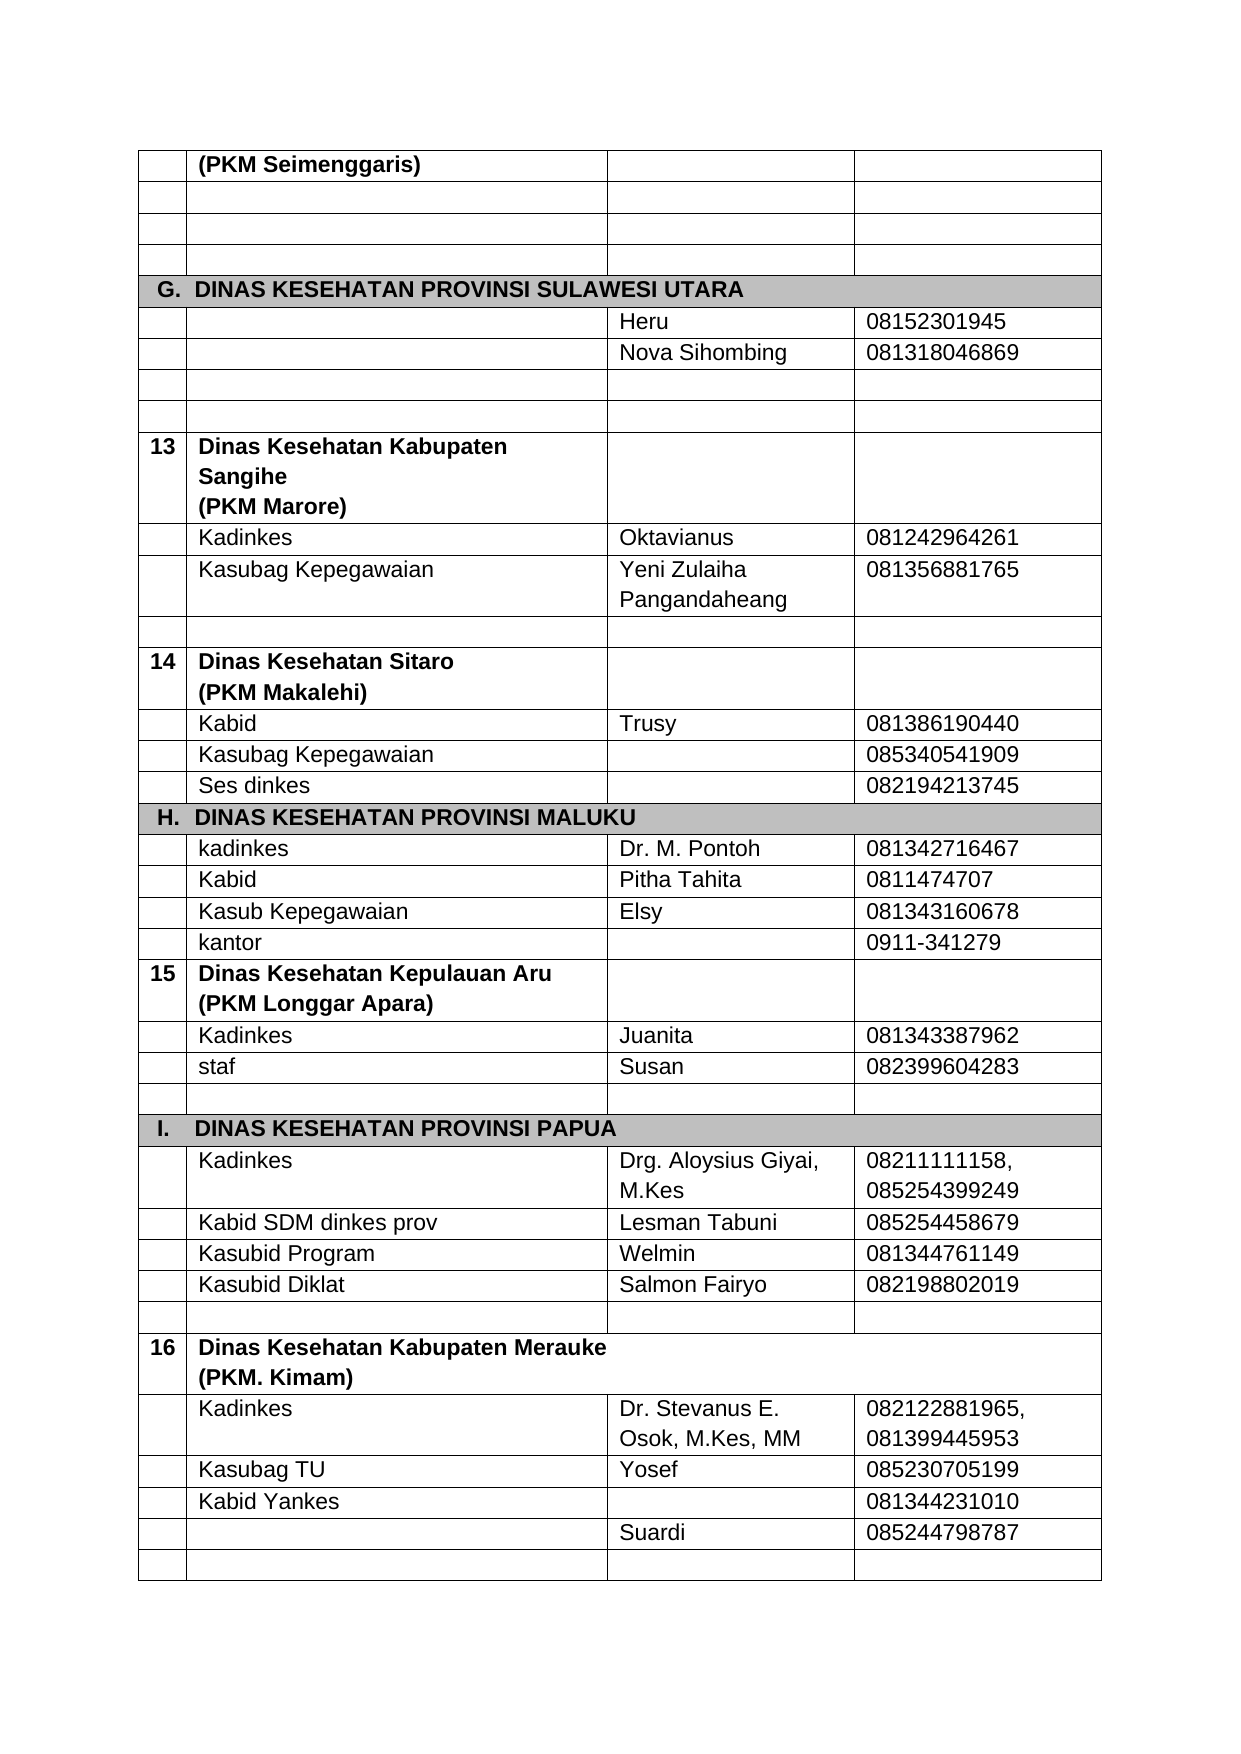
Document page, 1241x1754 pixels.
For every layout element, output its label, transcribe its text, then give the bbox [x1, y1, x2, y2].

table_cell Oktavianus [608, 524, 854, 554]
table_cell [855, 245, 1101, 275]
table_cell DINAS KESEHATAN PROVINSI PAPUA [139, 1115, 1101, 1146]
table_cell [187, 401, 607, 432]
table_cell Kadinkes [187, 1147, 607, 1207]
table_cell 081386190440 [855, 710, 1101, 740]
table_cell Kasubag Kepegawaian [187, 556, 607, 616]
table_cell Kasubag Kepegawaian [187, 741, 607, 771]
table_cell Nova Sihombing [608, 339, 854, 369]
table_cell [139, 401, 186, 432]
table_cell [608, 960, 854, 1021]
table_cell [608, 245, 854, 275]
table_cell 081344231010 [855, 1488, 1101, 1518]
table_cell 081343160678 [855, 898, 1101, 928]
table_cell 085244798787 [855, 1519, 1101, 1549]
table_cell 081342716467 [855, 835, 1101, 865]
table_cell [855, 1550, 1101, 1580]
table_cell [855, 1302, 1101, 1332]
table_cell [608, 370, 854, 400]
table_cell [187, 1550, 607, 1580]
table_cell Susan [608, 1053, 854, 1083]
table_cell 13 [139, 433, 186, 523]
table_cell [855, 214, 1101, 244]
table_cell Dinas Kesehatan Sitaro (PKM Makalehi) [187, 648, 607, 709]
table_cell Kabid [187, 710, 607, 740]
table_cell [608, 182, 854, 212]
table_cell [187, 151, 607, 181]
table_cell Dr. Stevanus E. Osok, M.Kes, MM [608, 1395, 854, 1455]
table_cell Kadinkes [187, 524, 607, 554]
table_cell [608, 1084, 854, 1114]
table_cell 082122881965, 081399445953 [855, 1395, 1101, 1455]
table_cell [139, 245, 186, 275]
table_cell Pitha Tahita [608, 866, 854, 897]
table_cell Kasub Kepegawaian [187, 898, 607, 928]
table_cell [139, 1488, 186, 1518]
table_cell DINAS KESEHATAN PROVINSI MALUKU [139, 804, 1101, 834]
table_cell [139, 1456, 186, 1487]
table_cell [855, 182, 1101, 212]
table_cell Kasubid Program [187, 1240, 607, 1270]
table_cell [139, 1022, 186, 1052]
table_cell Kadinkes [187, 1022, 607, 1052]
table_cell [139, 182, 186, 212]
table_cell 14 [139, 648, 186, 709]
table_cell [139, 308, 186, 338]
table_cell [608, 1550, 854, 1580]
table_cell [187, 1084, 607, 1114]
table_cell 0811474707 [855, 866, 1101, 897]
table_cell [187, 182, 607, 212]
table_cell kantor [187, 929, 607, 959]
table_cell [855, 648, 1101, 709]
table_cell 085254458679 [855, 1209, 1101, 1239]
table_cell Elsy [608, 898, 854, 928]
table_cell [187, 214, 607, 244]
table_cell [139, 929, 186, 959]
table_cell Yeni Zulaiha Pangandaheang [608, 556, 854, 616]
table_cell [139, 1519, 186, 1549]
table_cell [139, 898, 186, 928]
table_cell [139, 1302, 186, 1332]
table_cell [187, 245, 607, 275]
table_cell 081344761149 [855, 1240, 1101, 1270]
table_cell Kasubag TU [187, 1456, 607, 1487]
table_cell 082399604283 [855, 1053, 1101, 1083]
table_cell Heru [608, 308, 854, 338]
table_cell [608, 617, 854, 647]
table_cell [139, 370, 186, 400]
table_cell [139, 617, 186, 647]
table_cell 0911-341279 [855, 929, 1101, 959]
table_cell [608, 1302, 854, 1332]
table_cell [608, 929, 854, 959]
table_cell 16 [139, 1334, 186, 1394]
table_cell [139, 741, 186, 771]
table_cell 08211111158, 085254399249 [855, 1147, 1101, 1207]
table_cell staf [187, 1053, 607, 1083]
table_cell 081343387962 [855, 1022, 1101, 1052]
table_cell Kabid [187, 866, 607, 897]
table_cell [608, 1488, 854, 1518]
table_cell [139, 1084, 186, 1114]
table_cell [139, 1395, 186, 1455]
table_cell [608, 151, 854, 181]
table_cell [139, 1550, 186, 1580]
table_cell 081242964261 [855, 524, 1101, 554]
table_cell 082198802019 [855, 1271, 1101, 1301]
table_cell [139, 772, 186, 802]
table_cell [608, 433, 854, 523]
table_cell [855, 401, 1101, 432]
table_cell [139, 524, 186, 554]
table_cell 12 [139, 151, 186, 181]
table_cell Salmon Fairyo [608, 1271, 854, 1301]
table_cell [855, 433, 1101, 523]
table_cell [855, 960, 1101, 1021]
table_cell [139, 214, 186, 244]
table_cell [187, 308, 607, 338]
table_cell Suardi [608, 1519, 854, 1549]
table_cell [855, 370, 1101, 400]
table_cell [139, 1240, 186, 1270]
table_cell DINAS KESEHATAN PROVINSI SULAWESI UTARA [139, 276, 1101, 307]
table_cell Drg. Aloysius Giyai, M.Kes [608, 1147, 854, 1207]
table_cell [187, 617, 607, 647]
table_cell [139, 866, 186, 897]
table_cell 081356881765 [855, 556, 1101, 616]
table_cell kadinkes [187, 835, 607, 865]
table_cell 081318046869 [855, 339, 1101, 369]
table_cell Ses dinkes [187, 772, 607, 802]
table_cell 085340541909 [855, 741, 1101, 771]
table_cell [139, 1053, 186, 1083]
table_cell [608, 401, 854, 432]
table_cell [608, 214, 854, 244]
table_cell Trusy [608, 710, 854, 740]
table_cell 15 [139, 960, 186, 1021]
table_cell Dinas Kesehatan Kepulauan Aru (PKM Longgar Apara) [187, 960, 607, 1021]
table_cell Welmin [608, 1240, 854, 1270]
table_cell Yosef [608, 1456, 854, 1487]
table_cell Dinas Kesehatan Kabupaten Merauke (PKM. Kimam) [187, 1334, 1101, 1394]
table_cell Lesman Tabuni [608, 1209, 854, 1239]
table_cell [187, 1519, 607, 1549]
table_cell [187, 339, 607, 369]
table_cell 082194213745 [855, 772, 1101, 802]
table_cell [139, 1147, 186, 1207]
table_cell Dr. M. Pontoh [608, 835, 854, 865]
table_cell [608, 741, 854, 771]
table_cell Juanita [608, 1022, 854, 1052]
table_cell [187, 370, 607, 400]
table_cell [139, 339, 186, 369]
table_cell [855, 151, 1101, 181]
table_cell [139, 835, 186, 865]
table_cell Kadinkes [187, 1395, 607, 1455]
table_cell [187, 1302, 607, 1332]
table_cell [139, 710, 186, 740]
table_cell [855, 1084, 1101, 1114]
table_cell 08152301945 [855, 308, 1101, 338]
table_cell [608, 648, 854, 709]
table_cell [608, 772, 854, 802]
table_cell 085230705199 [855, 1456, 1101, 1487]
table_cell [855, 617, 1101, 647]
table_cell Kabid Yankes [187, 1488, 607, 1518]
table_cell Kabid SDM dinkes prov [187, 1209, 607, 1239]
table_cell [139, 556, 186, 616]
table_cell Kasubid Diklat [187, 1271, 607, 1301]
table_cell [139, 1271, 186, 1301]
table_cell Dinas Kesehatan Kabupaten Sangihe (PKM Marore) [187, 433, 607, 523]
table_cell [139, 1209, 186, 1239]
